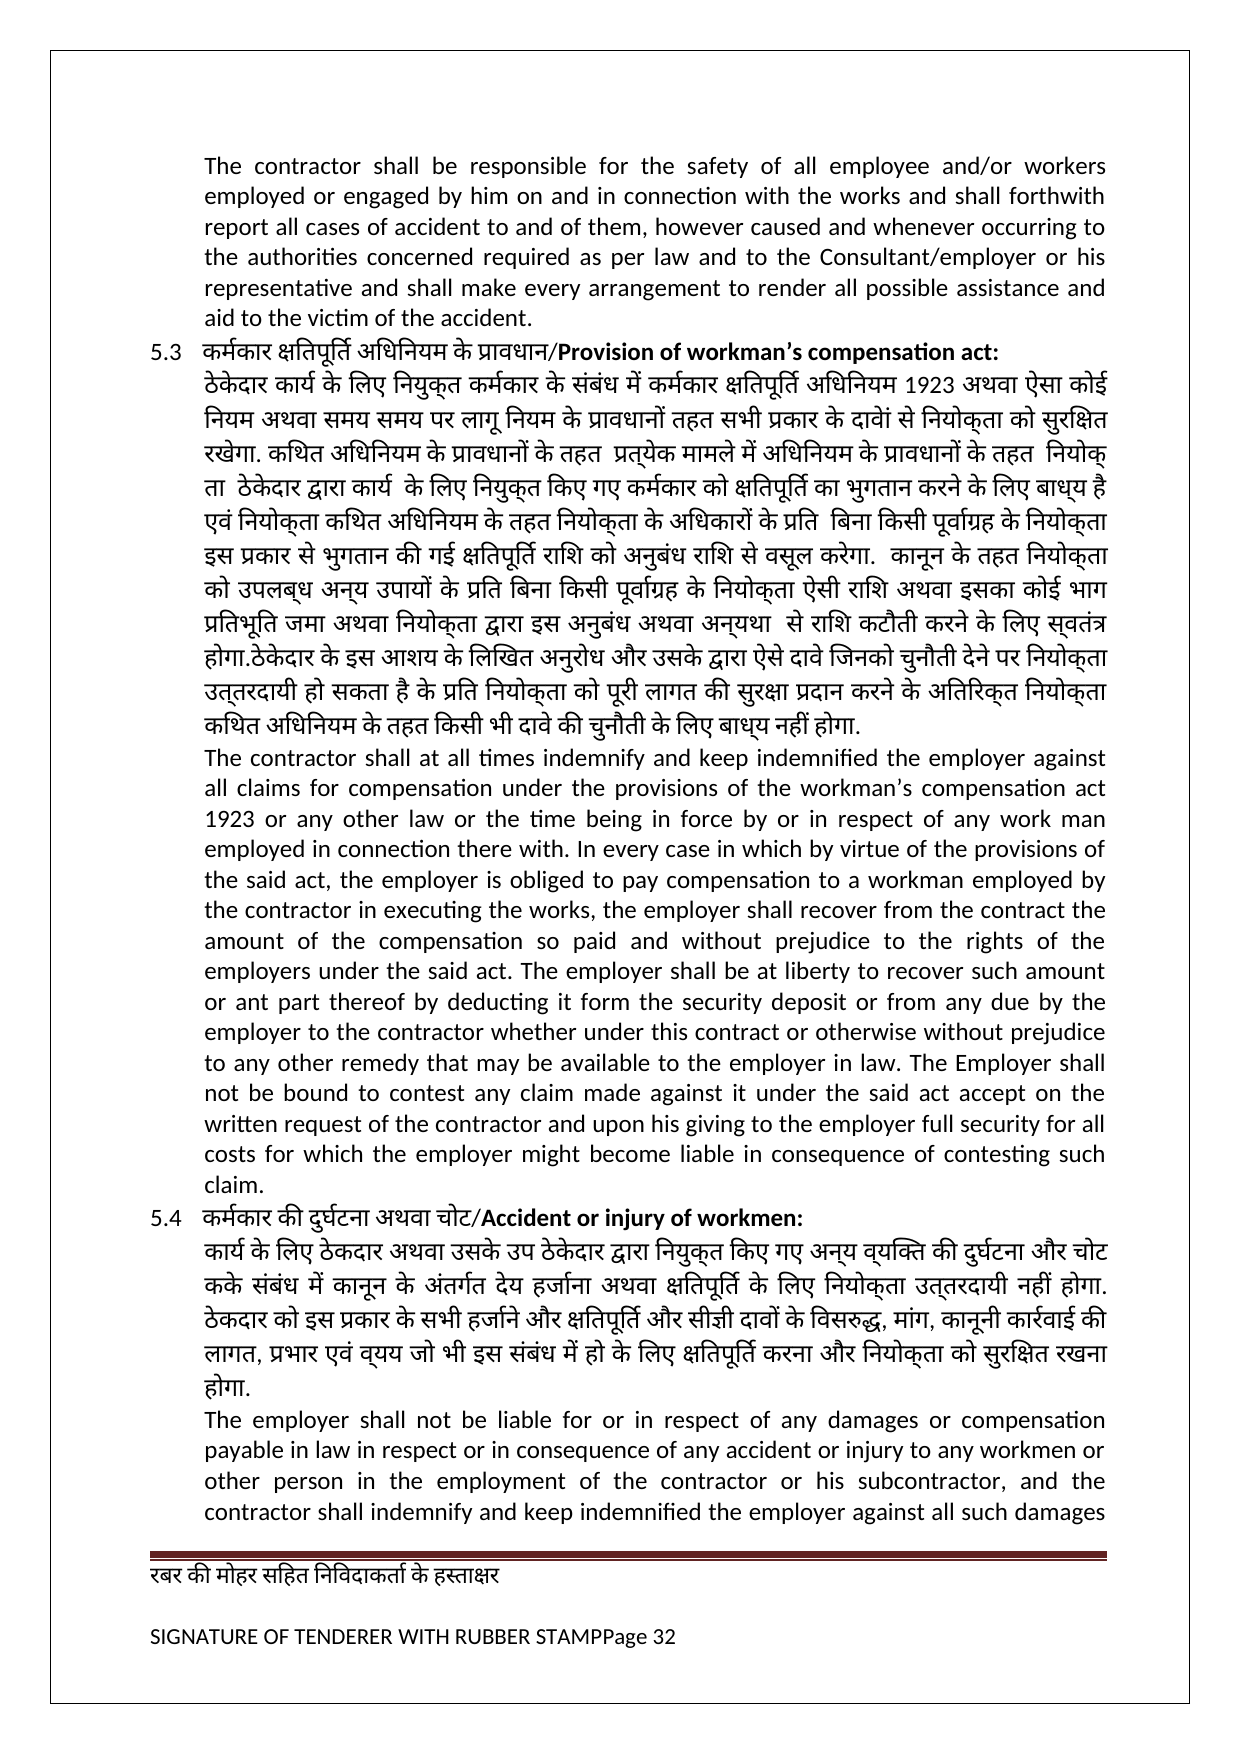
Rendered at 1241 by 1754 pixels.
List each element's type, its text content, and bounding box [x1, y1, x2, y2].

text The contractor shall be responsible for the safety of all employee and/or workers employed or engaged by him on and in connection with the works and shall forthwith report all cases of accident to and of them, however caused and whenever occurring to the authorities concerned required as per law and to the Consultant/employer or his representative and shall make every arrangement to render all possible assistance and aid to the victim of the accident. [204, 150, 1107, 333]
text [204, 1404, 1107, 1526]
text कार्य के लिए ठेकदार अथवा उसके उप ठेकेदार द्वारा नियुक्‍त किए गए अन्‍य व्‍यक्ति की दुर्घटना और चोट कके संबंध में कानून के अंतर्गत देय हर्जाना अथवा क्षतिपूर्ति के लिए नियोक्‍ता उत्‍तरदायी नहीं होगा. ठेकदार को इस प्रकार के सभी हर्जाने और क्षतिपूर्ति और सीज्ञी दावों के विसरुद्ध, मांग, कानूनी कार्रवाई की लागत, प्रभार एवं व्‍यय जो भी इस संबंध में हो के लिए क्षतिपूर्ति करना और नियोक्‍ता को सुरक्षित रखना होगा. [204, 1234, 1107, 1404]
text ठेकेदार कार्य के लिए नियुक्‍त कर्मकार के संबंध में कर्मकार क्षतिपूर्ति अधिनियम 1923 अथवा ऐसा कोई नियम अथवा समय समय पर लागू नियम के प्रावधानों तहत सभी प्रकार के दावेां से नियोक्‍ता को सुरक्षित रखेगा. कथित अधिनियम के प्रावधानों के तहत प्रत्‍येक मामले में अधिनियम के प्रावधानों के तहत नियोक्‍ता ठेकेदार द्वारा कार्य के लिए नियुक्‍त किए गए कर्मकार को क्षतिपूर्ति का भुगतान करने के लिए बाध्‍य है एवं नियोक्‍ता कथित अधिनियम के तहत नियोक्‍ता के अधिकारों के प्रति बिना किसी पूर्वाग्रह के नियोक्‍ता इस प्रकार से भुगतान की गई क्षतिपूर्ति राशि को अनुबंध राशि से वसूल करेगा. कानून के तहत नियोक्‍ता को उपलब्‍ध अन्‍य उपायों के प्रति बिना किसी पूर्वाग्रह के नियोक्‍ता ऐसी राशि अथवा इसका कोई भाग प्रतिभूति जमा अथवा नियोक्‍ता द्वारा इस अनुबंध अथवा अन्‍यथा से राशि कटौती करने के लिए स्‍वतंत्र होगा.ठेकेदार के इस आशय के लिखित अनुरोध और उसके द्वारा ऐसे दावे जिनको चुनौती देने पर नियोक्‍ता उत्‍तरदायी हो सकता है के प्रति नियोक्‍ता को पूरी लागत की सुरक्षा प्रदान करने के अतिरिक्‍त नियोक्‍ता कथित अधिनियम के तहत किसी भी दावे की चुनौती के लिए बाध्‍य नहीं होगा. [204, 367, 1107, 742]
text 5.4 कर्मकार की दुर्घटना अथवा चोट/Accident or injury of workmen: [150, 1200, 1107, 1234]
text The contractor shall at all times indemnify and keep indemnified the employer against all claims for compensation under the provisions of the workman’s compensation act 1923 or any other law or the time being in force by or in respect of any work man employed in connection there with. In every case in which by virtue of the provisions of the said act, the employer is obliged to pay compensation to a workman employed by the contractor in executing the works, the employer shall recover from the contract the amount of the compensation so paid and without prejudice to the rights of the employers under the said act. The employer shall be at liberty to recover such amount or ant part thereof by deducting it form the security deposit or from any due by the employer to the contractor whether under this contract or otherwise without prejudice to any other remedy that may be available to the employer in law. The Employer shall not be bound to contest any claim made against it under the said act accept on the written request of the contractor and upon his giving to the employer full security for all costs for which the employer might become liable in consequence of contesting such claim. [204, 742, 1107, 1200]
text 5.3 कर्मकार क्षतिपूर्ति अधिनियम के प्रावधान/Provision of workman’s compensation act: [150, 333, 1107, 367]
